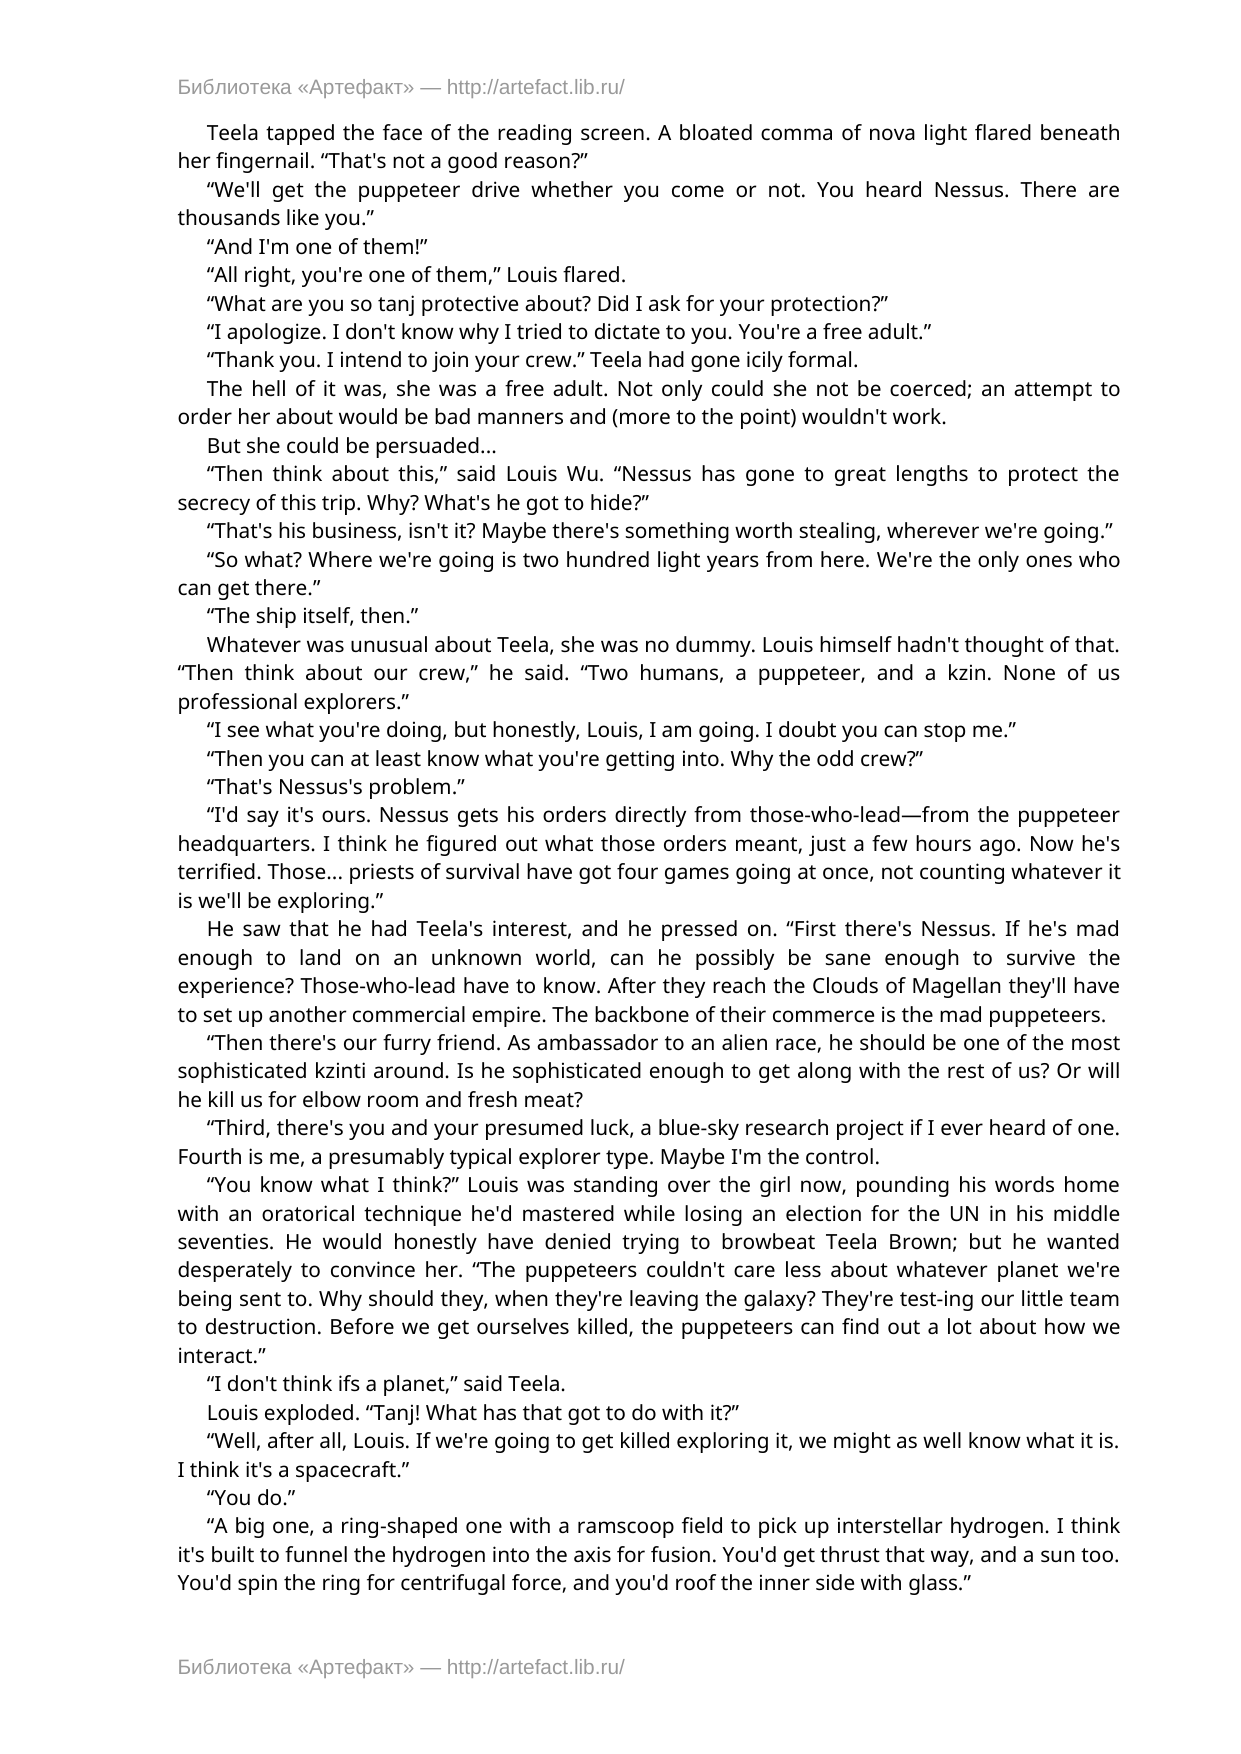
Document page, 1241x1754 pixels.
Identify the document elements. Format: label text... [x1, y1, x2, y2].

text “Then there's our furry friend. As ambassador to an alien race, he should be one of the most sophisticated kzinti around. Is he sophisticated enough to get along with the rest of us? Or will he kill us for elbow room and fresh meat? [177, 1028, 1122, 1113]
text But she could be persuaded... [177, 431, 1122, 459]
text “I apologize. I don't know why I tried to dictate to you. You're a free adult.” [177, 317, 1122, 346]
text “Third, there's you and your presumed luck, a blue-sky research project if I ever heard of one. Fourth is me, a presumably typical explorer type. Maybe I'm the control. [177, 1113, 1122, 1170]
text “Then you can at least know what you're getting into. Why the odd crew?” [177, 744, 1122, 772]
text The hell of it was, she was a free adult. Not only could she not be coerced; an attempt to order her about would be bad manners and (more to the point) wouldn't work. [177, 374, 1122, 431]
text “You know what I think?” Louis was standing over the girl now, pounding his words home with an oratorical technique he'd mastered while losing an election for the UN in his middle seventies. He would honestly have denied trying to browbeat Teela Brown; but he wanted desperately to convince her. “The puppeteers couldn't care less about whatever planet we're being sent to. Why should they, when they're leaving the galaxy? They're test-ing our little team to destruction. Before we get ourselves killed, the puppeteers can find out a lot about how we interact.” [177, 1170, 1122, 1369]
text “All right, you're one of them,” Louis flared. [177, 260, 1122, 289]
text “That's Nessus's problem.” [177, 772, 1122, 801]
text “You do.” [177, 1483, 1122, 1512]
text “The ship itself, then.” [177, 602, 1122, 630]
text “That's his business, isn't it? Maybe there's something worth stealing, wherever we're going.” [177, 516, 1122, 545]
text “And I'm one of them!” [177, 232, 1122, 260]
text “I don't think ifs a planet,” said Teela. [177, 1369, 1122, 1398]
text “I see what you're doing, but honestly, Louis, I am going. I doubt you can stop me.” [177, 715, 1122, 744]
text Teela tapped the face of the reading screen. A bloated comma of nova light flared beneath her fingernail. “That's not a good reason?” [177, 118, 1122, 175]
text “Well, after all, Louis. If we're going to get killed exploring it, we might as well know what it is. I think it's a spacecraft.” [177, 1426, 1122, 1483]
text “A big one, a ring-shaped one with a ramscoop field to pick up interstellar hydrogen. I think it's built to funnel the hydrogen into the axis for fusion. You'd get thrust that way, and a sun too. You'd spin the ring for centrifugal force, and you'd roof the inner side with glass.” [177, 1512, 1122, 1597]
text “I'd say it's ours. Nessus gets his orders directly from those-who-lead—from the puppeteer headquarters. I think he figured out what those orders meant, just a few hours ago. Now he's terrified. Those... priests of survival have got four games going at once, not counting whatever it is we'll be exploring.” [177, 801, 1122, 914]
text “What are you so tanj protective about? Did I ask for your protection?” [177, 289, 1122, 317]
text “We'll get the puppeteer drive whether you come or not. You heard Nessus. There are thousands like you.” [177, 175, 1122, 232]
text Whatever was unusual about Teela, she was no dummy. Louis himself hadn't thought of that. “Then think about our crew,” he said. “Two humans, a puppeteer, and a kzin. None of us professional explorers.” [177, 630, 1122, 715]
text He saw that he had Teela's interest, and he pressed on. “First there's Nessus. If he's mad enough to land on an unknown world, can he possibly be sane enough to survive the experience? Those-who-lead have to know. After they reach the Clouds of Magellan they'll have to set up another commercial empire. The backbone of their commerce is the mad puppeteers. [177, 914, 1122, 1028]
text Louis exploded. “Tanj! What has that got to do with it?” [177, 1398, 1122, 1426]
text “Thank you. I intend to join your crew.” Teela had gone icily formal. [177, 346, 1122, 374]
text “So what? Where we're going is two hundred light years from here. We're the only ones who can get there.” [177, 545, 1122, 602]
text “Then think about this,” said Louis Wu. “Nessus has gone to great lengths to protect the secrecy of this trip. Why? What's he got to hide?” [177, 459, 1122, 516]
